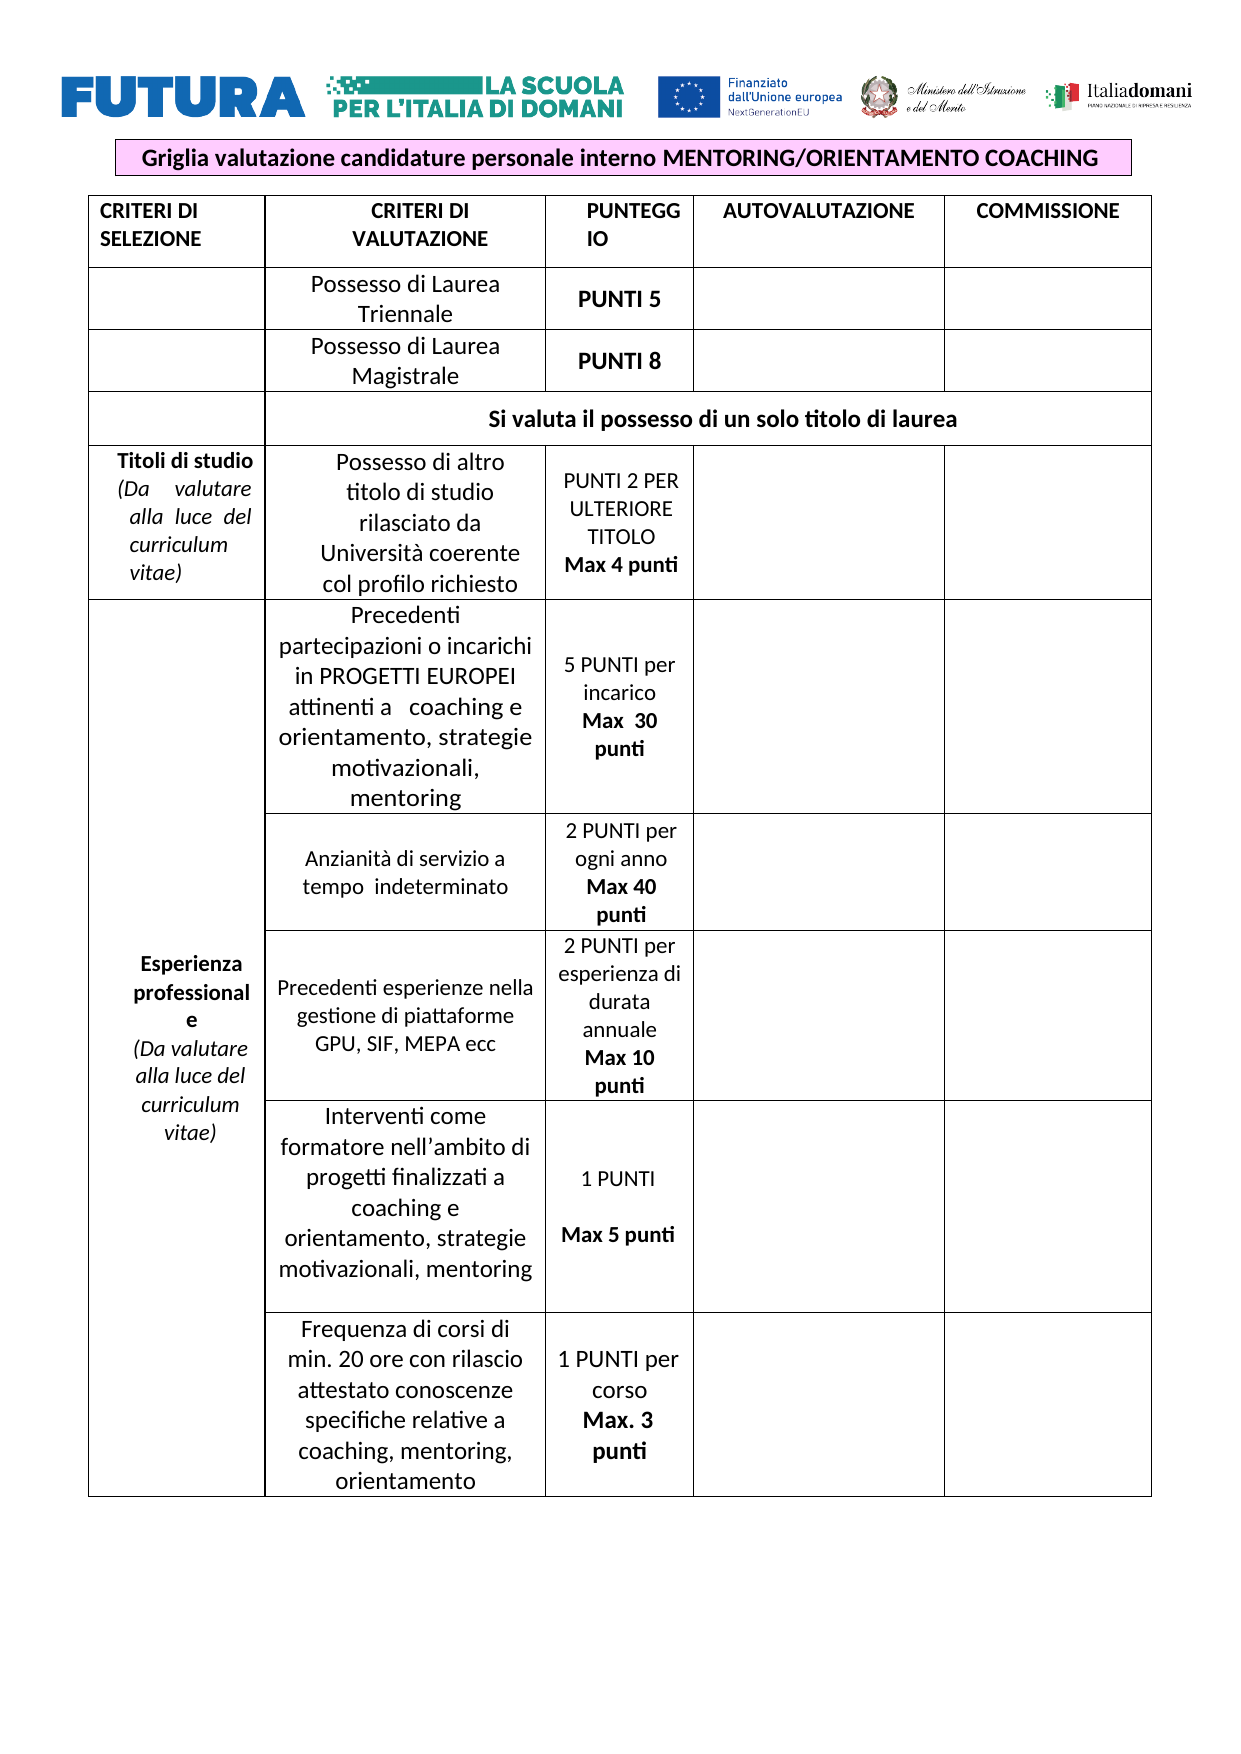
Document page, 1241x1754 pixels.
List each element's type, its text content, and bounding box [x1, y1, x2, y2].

table_cell 1 PUNTI per corso Max. 3 punti [546, 1313, 693, 1496]
table_cell Frequenza di corsi di min. 20 ore con rilascio attestato conoscenze specifiche relative a coaching, mentoring, orientamento [266, 1313, 545, 1496]
table_cell Titoli di studio (Da valutare alla luce del curriculum vitae) [89, 446, 264, 598]
table_cell [945, 600, 1151, 813]
table_cell 2 PUNTI per esperienza di durata annuale Max 10 punti [546, 931, 693, 1099]
table_cell 1 PUNTI Max 5 punti [546, 1101, 693, 1312]
table_cell PUNTI 8 [546, 330, 693, 391]
table_cell [945, 268, 1151, 329]
table_cell [945, 330, 1151, 391]
text Griglia valutazione candidature personale interno MENTORING/ORIENTAMENTO COACHING [116, 140, 1131, 175]
table_cell Anzianità di servizio a tempo indeterminato [266, 814, 545, 930]
table_cell PUNTI 2 PER ULTERIORE TITOLO Max 4 punti [546, 446, 693, 598]
table_cell [945, 446, 1151, 598]
table_cell Possesso di altro titolo di studio rilasciato da Università coerente col profilo richiesto [266, 446, 545, 598]
table_cell Precedenti esperienze nella gestione di piattaforme GPU, SIF, MEPA ecc [266, 931, 545, 1099]
table_cell [89, 268, 264, 329]
table_cell Esperienza professionale (Da valutare alla luce del curriculum vitae) [89, 600, 264, 1496]
table_cell [89, 330, 264, 391]
table_cell [945, 814, 1151, 930]
table_cell Si valuta il possesso di un solo titolo di laurea [266, 392, 1151, 445]
table_cell [694, 1313, 944, 1496]
table_cell Possesso di Laurea Magistrale [266, 330, 545, 391]
table_cell [694, 814, 944, 930]
table_cell [694, 1101, 944, 1312]
table_cell [694, 446, 944, 598]
table_header CRITERI DI SELEZIONE [89, 196, 264, 267]
table_cell Interventi come formatore nell’ambito di progetti finalizzati a coaching e orientamento, strategie motivazionali, mentoring [266, 1101, 545, 1312]
table_cell PUNTI 5 [546, 268, 693, 329]
table_header COMMISSIONE [945, 196, 1151, 267]
table_cell [89, 392, 264, 445]
table_cell Precedenti partecipazioni o incarichi in PROGETTI EUROPEI attinenti a coaching e orientamento, strategie motivazionali, mentoring [266, 600, 545, 813]
table_cell [945, 1313, 1151, 1496]
table_cell [945, 931, 1151, 1099]
table_header PUNTEGGIO [546, 196, 693, 267]
table_header AUTOVALUTAZIONE [694, 196, 944, 267]
picture [59, 73, 1194, 121]
table_cell [694, 268, 944, 329]
table_cell Possesso di Laurea Triennale [266, 268, 545, 329]
table_cell 2 PUNTI per ogni anno Max 40 punti [546, 814, 693, 930]
table_cell 5 PUNTI per incarico Max 30 punti [546, 600, 693, 813]
table_cell [694, 330, 944, 391]
table_cell [694, 931, 944, 1099]
table_header CRITERI DI VALUTAZIONE [266, 196, 545, 267]
table_cell [945, 1101, 1151, 1312]
table_cell [694, 600, 944, 813]
